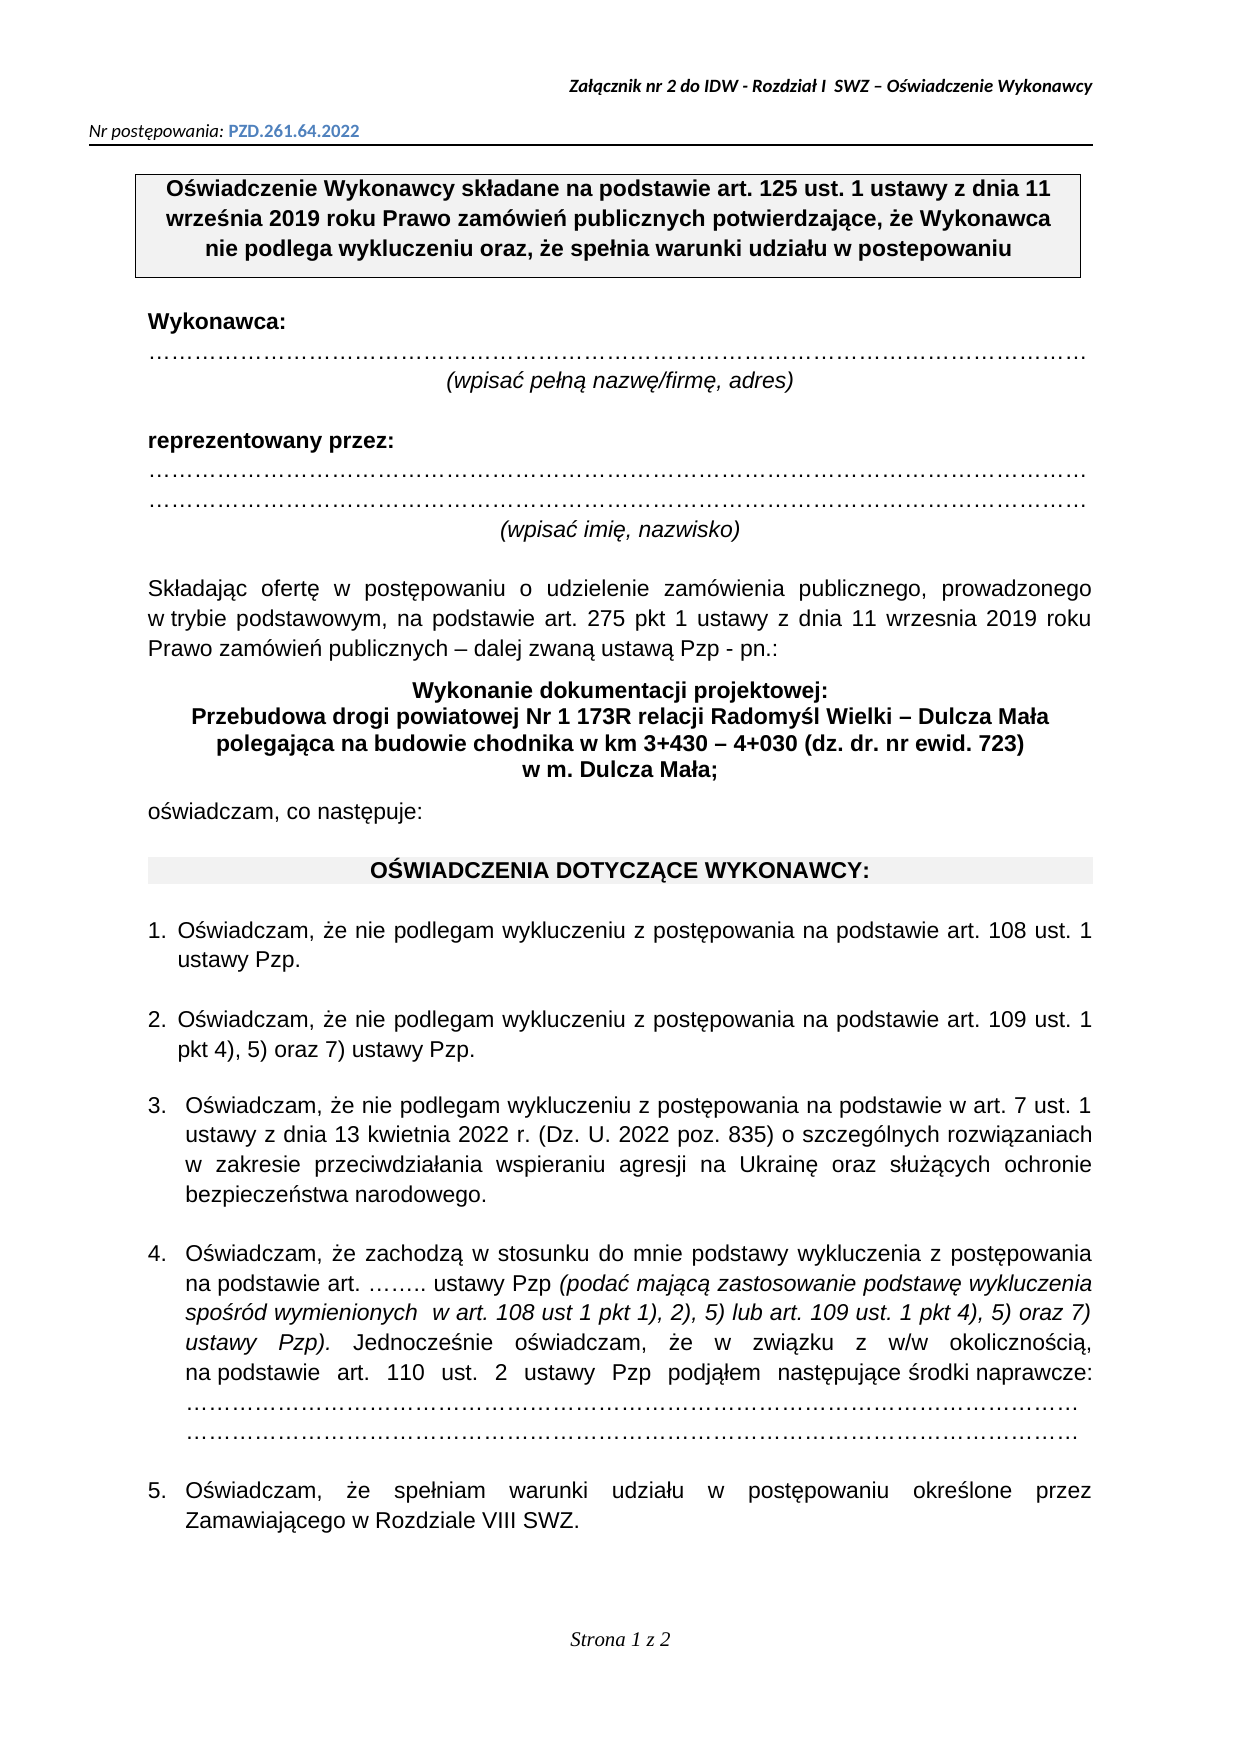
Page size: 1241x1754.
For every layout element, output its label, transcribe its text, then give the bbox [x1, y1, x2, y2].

list Oświadczam, że zachodzą w stosunku do mnie podstawy wykluczenia z postępowania na podstawie art. …….. ustawy Pzp (podać mającą zastosowanie podstawę wykluczenia spośród wymienionych w art. 108 ust 1 pkt 1), 2), 5) lub art. 109 ust. 1 pkt 4), 5) oraz 7) ustawy Pzp). Jednocześnie oświadczam, że w związku z w/w okolicznością, na podstawie art. 110 ust. 2 ustawy Pzp podjąłem następujące środki naprawcze: ……………………………………………………………………………………………………………………………………………………………………………………………………………… [148, 1240, 1093, 1444]
text w m. Dulcza Mała; [148, 756, 1093, 782]
text reprezentowany przez: [148, 427, 1093, 453]
text polegająca na budowie chodnika w km 3+430 – 4+030 (dz. dr. nr ewid. 723) [148, 729, 1093, 756]
list Oświadczam, że nie podlegam wykluczeniu z postępowania na podstawie art. 108 ust. 1 ustawy Pzp. [148, 917, 1093, 973]
list Oświadczam, że nie podlegam wykluczeniu z postępowania na podstawie art. 109 ust. 1 pkt 4), 5) oraz 7) ustawy Pzp. [148, 1006, 1093, 1062]
list Oświadczam, że nie podlegam wykluczeniu z postępowania na podstawie w art. 7 ust. 1 ustawy z dnia 13 kwietnia 2022 r. (Dz. U. 2022 poz. 835) o szczególnych rozwiązaniach w zakresie przeciwdziałania wspieraniu agresji na Ukrainę oraz służących ochronie bezpieczeństwa narodowego. [148, 1092, 1093, 1207]
text OŚWIADCZENIA DOTYCZĄCE WYKONAWCY: [148, 857, 1093, 884]
text …………………………………………………………………………………………………………… [148, 486, 1093, 512]
text Składając ofertę w postępowaniu o udzielenie zamówienia publicznego, prowadzonego w trybie podstawowym, na podstawie art. 275 pkt 1 ustawy z dnia 11 wrzesnia 2019 roku Prawo zamówień publicznych – dalej zwaną ustawą Pzp - pn.: [148, 575, 1093, 661]
text (wpisać imię, nazwisko) [148, 516, 1093, 542]
text …………………………………………………………………………………………………………… [148, 456, 1093, 483]
text oświadczam, co następuje: [148, 798, 1093, 824]
list Oświadczam, że spełniam warunki udziału w postępowaniu określone przez Zamawiającego w Rozdziale VIII SWZ. [148, 1477, 1093, 1533]
table_header Oświadczenie Wykonawcy składane na podstawie art. 125 ust. 1 ustawy z dnia 11 września 2019 roku Prawo zamówień publicznych potwierdzające, że Wykonawca nie podlega wykluczeniu oraz, że spełnia warunki udziału w postepowaniu [136, 175, 1080, 277]
text (wpisać pełną nazwę/firmę, adres) [148, 367, 1093, 394]
text Wykonawca: [148, 308, 1093, 334]
text Wykonanie dokumentacji projektowej: [148, 677, 1093, 703]
text Przebudowa drogi powiatowej Nr 1 173R relacji Radomyśl Wielki – Dulcza Mała [148, 703, 1093, 729]
text …………………………………………………………………………………………………………… [148, 338, 1093, 364]
